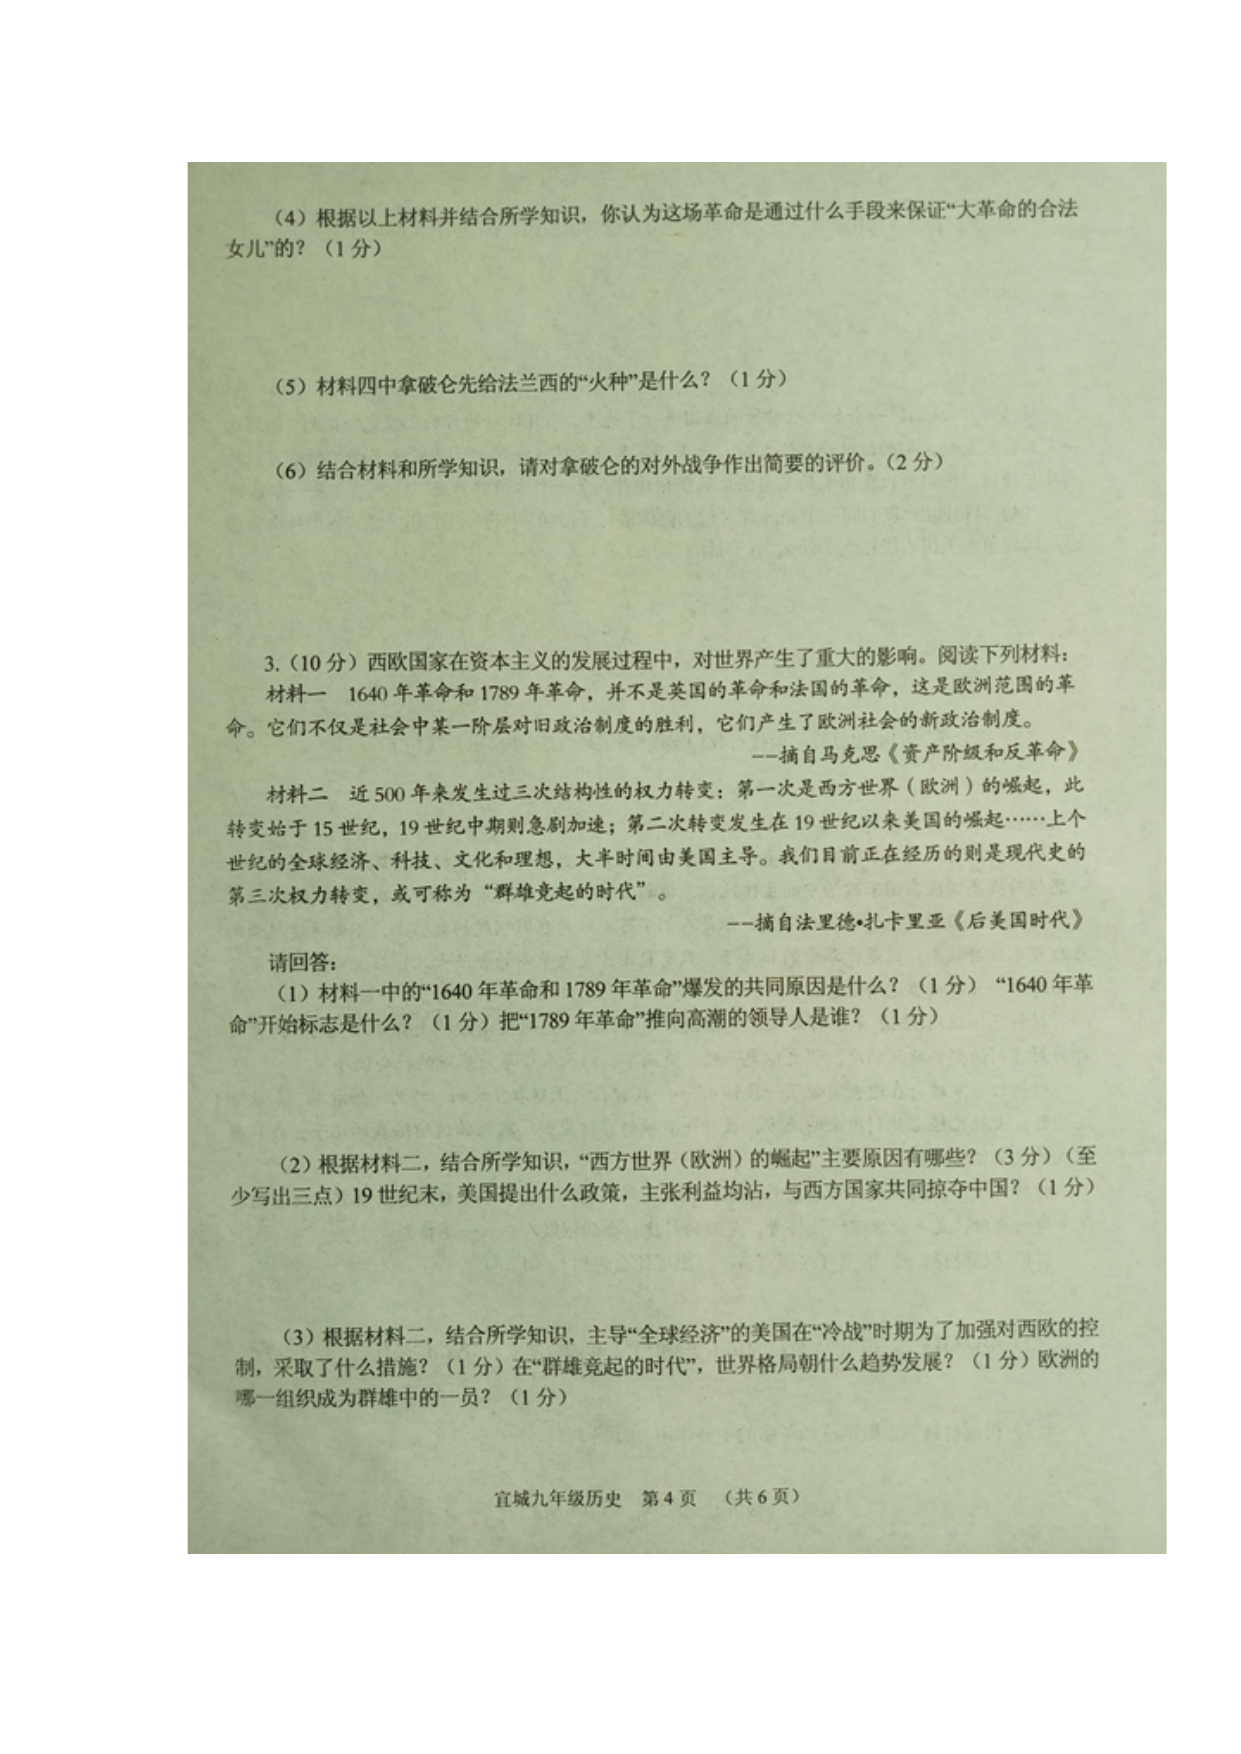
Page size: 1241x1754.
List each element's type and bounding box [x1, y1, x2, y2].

picture [187, 162, 1167, 1554]
